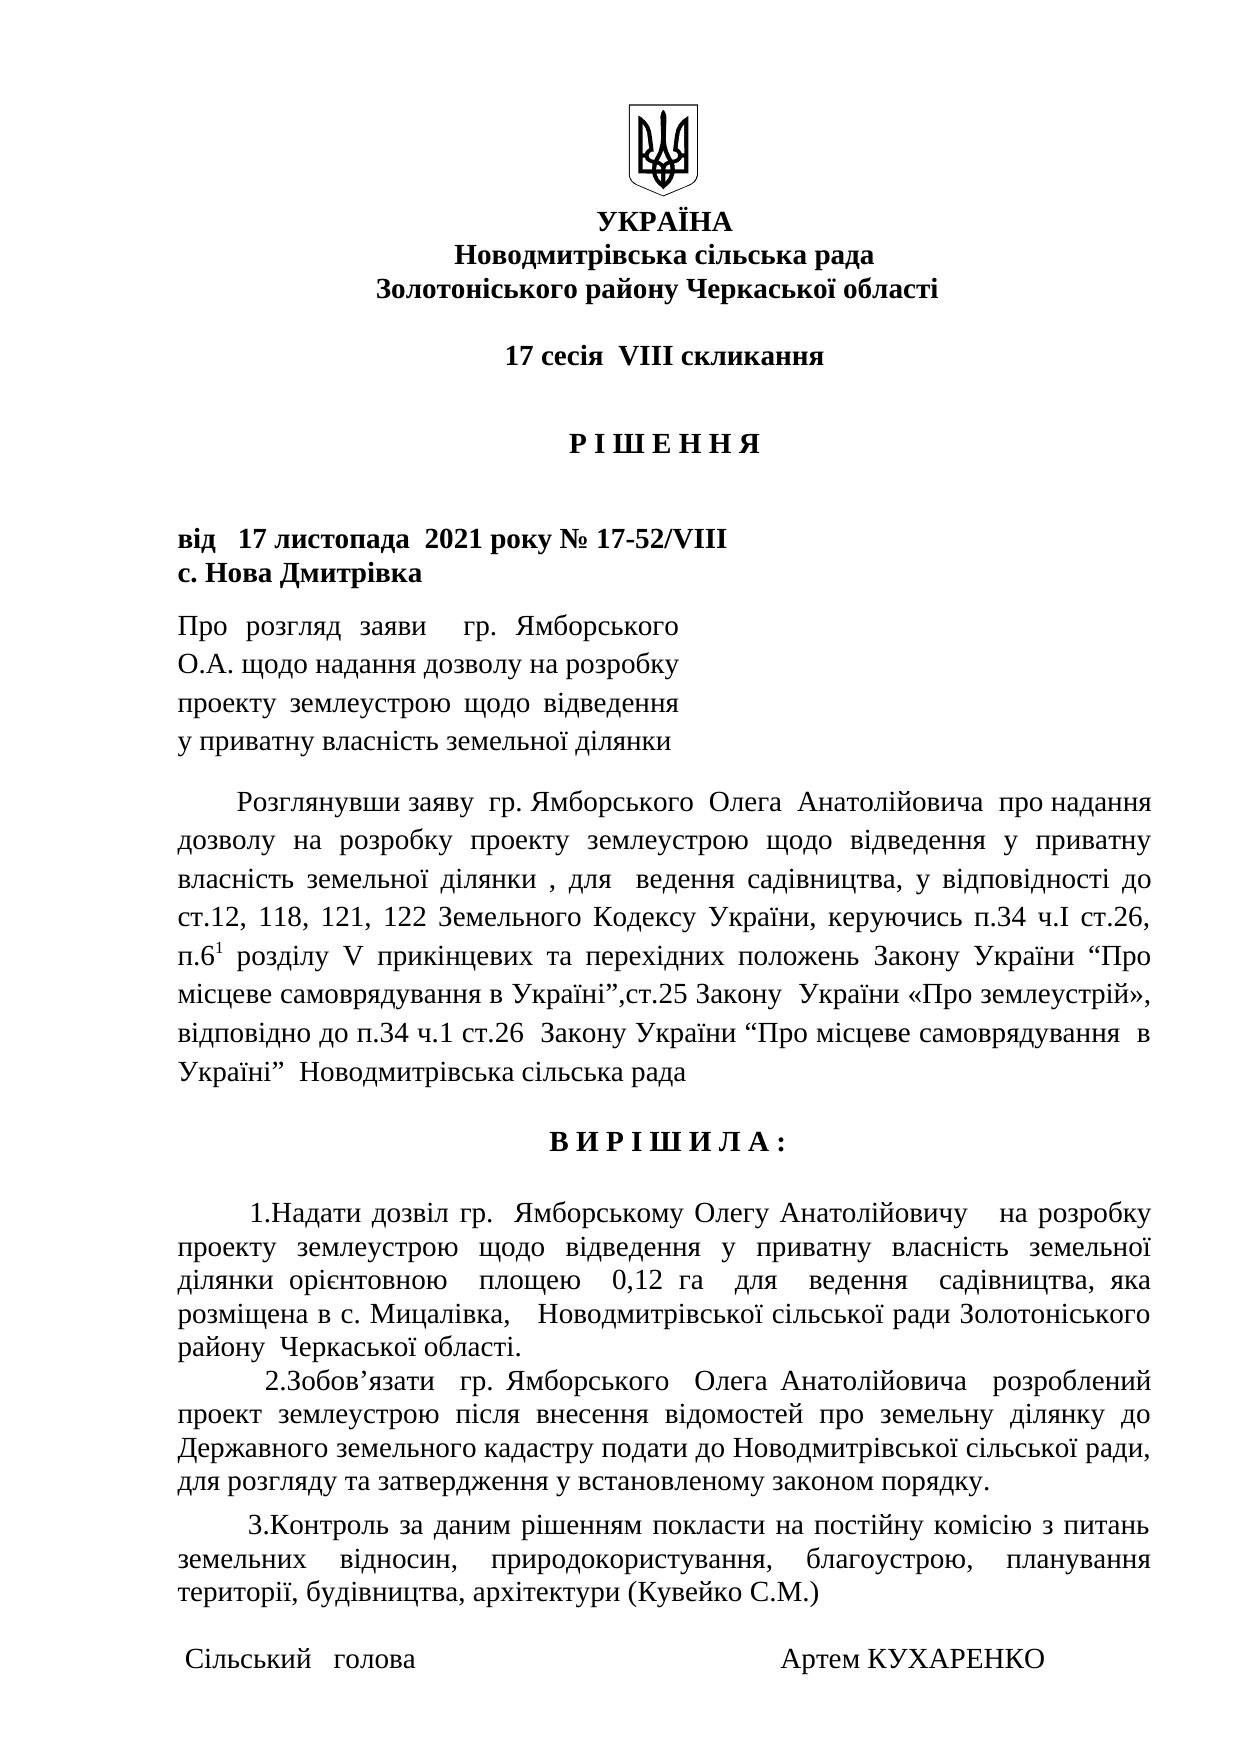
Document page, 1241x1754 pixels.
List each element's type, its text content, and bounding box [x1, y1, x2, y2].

text Сільський голова Артем КУХАРЕНКО [177, 1642, 1152, 1675]
text В И Р І Ш И Л А : [177, 1124, 1152, 1158]
text Розглянувши заяву гр. Ямборського Олега Анатолійовича про надання дозволу на розробку проекту землеустрою щодо відведення у приватну власність земельної ділянки , для ведення садівництва, у відповідності до ст.12, 118, 121, 122 Земельного Кодексу України, керуючись п.34 ч.І ст.26, п.61 розділу V прикінцевих та перехідних положень Закону України “Про місцеве самоврядування в Україні”,ст.25 Закону України «Про землеустрій», відповідно до п.34 ч.1 ст.26 Закону України “Про місцеве самоврядування в Україні” Новодмитрівська сільська рада [177, 784, 1152, 1087]
text Новодмитрівська сільська рада [177, 237, 1152, 271]
text Про розгляд заяви гр. Ямборського О.А. щодо надання дозволу на розробку проекту землеустрою щодо відведення у приватну власність земельної ділянки [177, 608, 679, 757]
text 1.Надати дозвіл гр. Ямборському Олегу Анатолійовичу на розробку проекту землеустрою щодо відведення у приватну власність земельної ділянки орієнтовною площею 0,12 га для ведення садівництва, яка розміщена в с. Мицалівка, Новодмитрівської сільської ради Золотоніського району Черкаської області. [177, 1195, 1152, 1363]
text УКРАЇНА [177, 204, 1152, 237]
text 3.Контроль за даним рішенням покласти на постійну комісію з питань земельних відносин, природокористування, благоустрою, планування території, будівництва, архітектури (Кувейко С.М.) [177, 1507, 1152, 1608]
text Золотоніського району Черкаської області [177, 271, 1137, 304]
text від 17 листопада 2021 року № 17-52/VІІІ [177, 522, 1152, 555]
text 2.Зобов’язати гр. Ямборського Олега Анатолійовича розроблений проект землеустрою після внесення відомостей про земельну ділянку до Державного земельного кадастру подати до Новодмитрівської сільської ради, для розгляду та затвердження у встановленому законом порядку. [177, 1363, 1152, 1497]
text 17 сесія VIІІ скликання [177, 338, 1152, 371]
text с. Нова Дмитрівка [177, 555, 1152, 589]
text Р І Ш Е Н Н Я [177, 426, 1152, 460]
